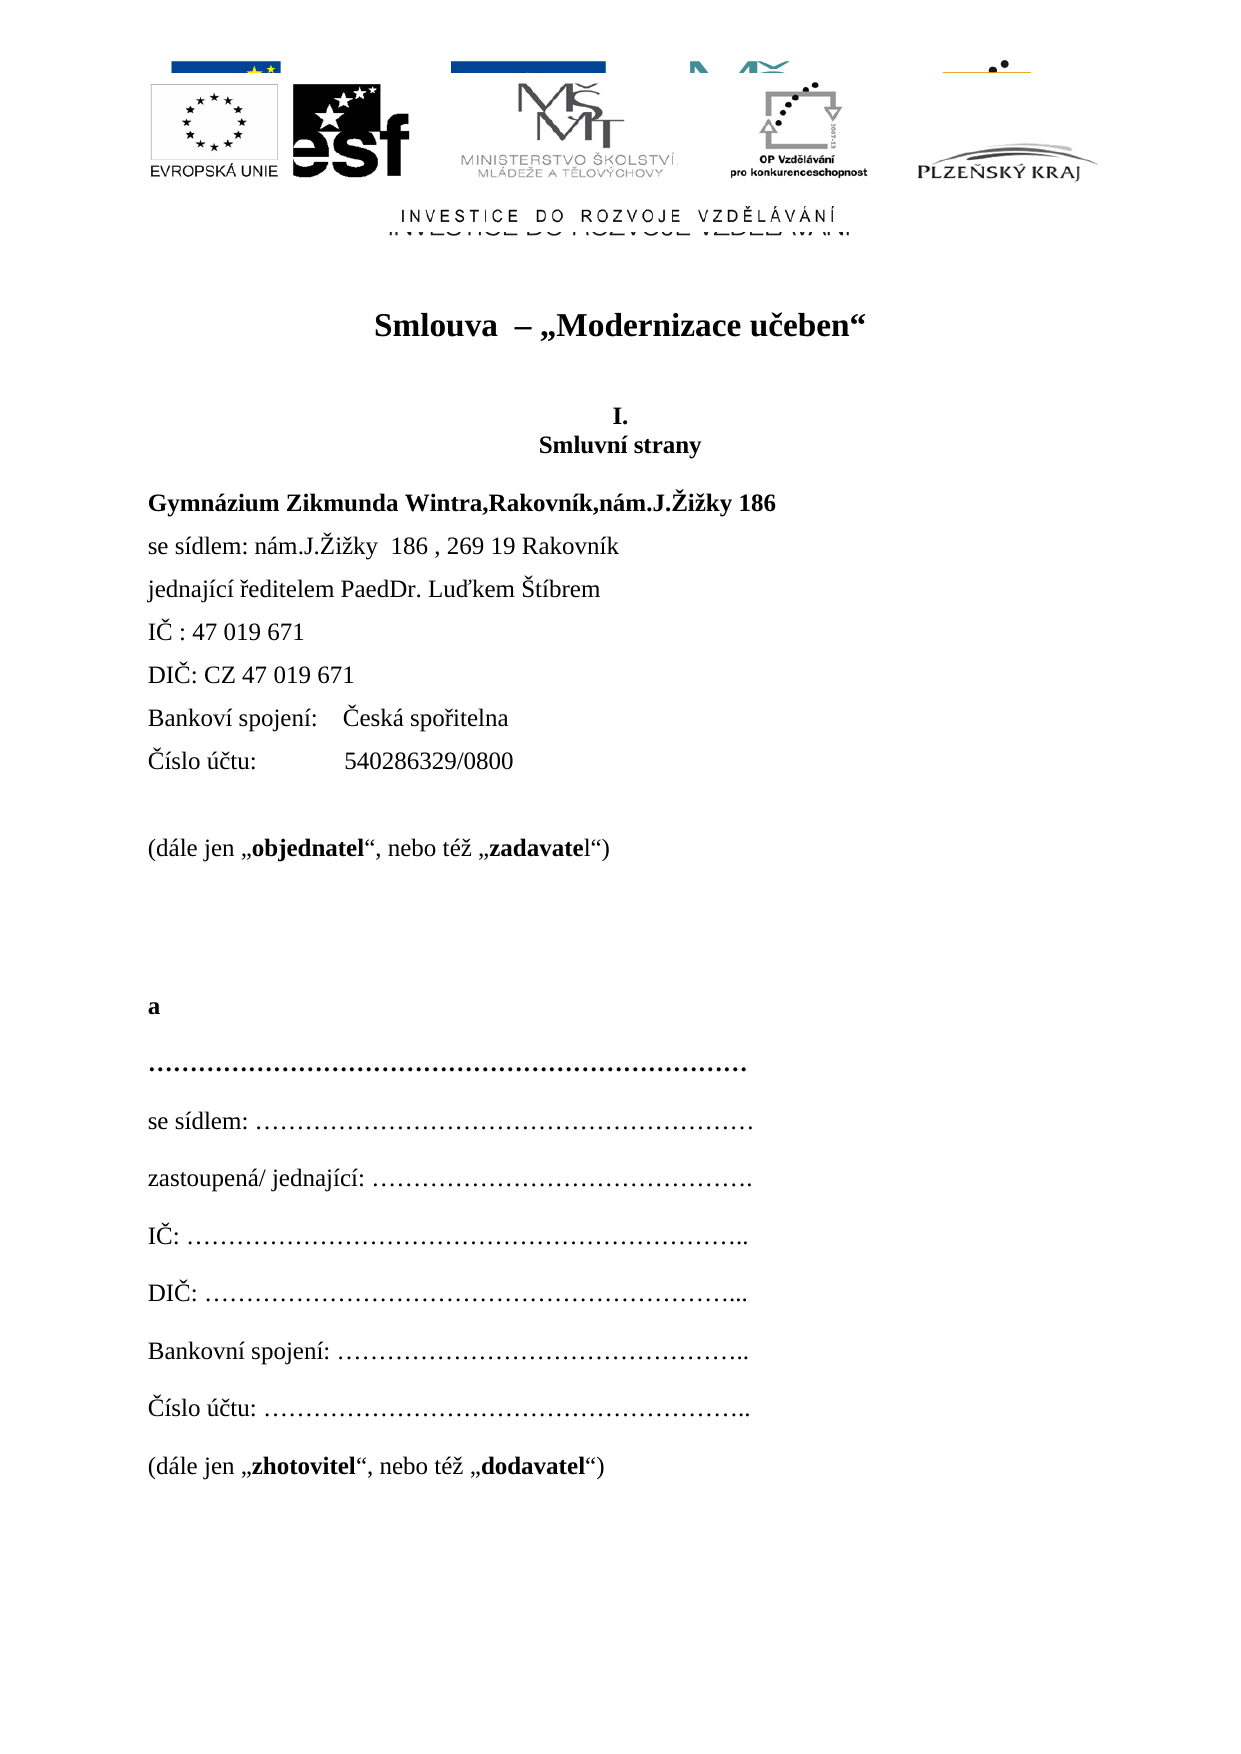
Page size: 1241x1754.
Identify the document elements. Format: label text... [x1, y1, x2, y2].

text I. [148, 401, 1093, 430]
text Smlouva – „Modernizace učeben“ [148, 306, 1093, 344]
text zastoupená/ jednající: ………………………………………. [148, 1163, 1093, 1192]
picture [123, 21, 1132, 268]
text (dále jen „objednatel“, nebo též „zadavatel“) [148, 833, 1093, 861]
text IČ: ………………………………………………………….. [148, 1221, 1093, 1249]
text se sídlem: nám.J.Žižky 186 , 269 19 Rakovník [148, 531, 1093, 559]
text Bankoví spojení: Česká spořitelna [148, 703, 1093, 732]
text a [148, 991, 1093, 1019]
text DIČ: CZ 47 019 671 [148, 660, 1093, 689]
text IČ : 47 019 671 [148, 617, 1093, 646]
text Gymnázium Zikmunda Wintra,Rakovník,nám.J.Žižky 186 [148, 488, 1093, 516]
text jednající ředitelem PaedDr. Luďkem Štíbrem [148, 574, 1093, 603]
text DIČ: ………………………………………………………... [148, 1278, 1093, 1307]
text Bankovní spojení: ………………………………………….. [148, 1336, 1093, 1364]
text Číslo účtu: ………………………………………………….. [148, 1393, 1093, 1422]
text ……………………………………………………………… [148, 1048, 1093, 1077]
text se sídlem: …………………………………………………… [148, 1106, 1093, 1134]
text (dále jen „zhotovitel“, nebo též „dodavatel“) [148, 1451, 1093, 1479]
text Smluvní strany [148, 430, 1093, 459]
text Číslo účtu: 540286329/0800 [148, 746, 1093, 775]
